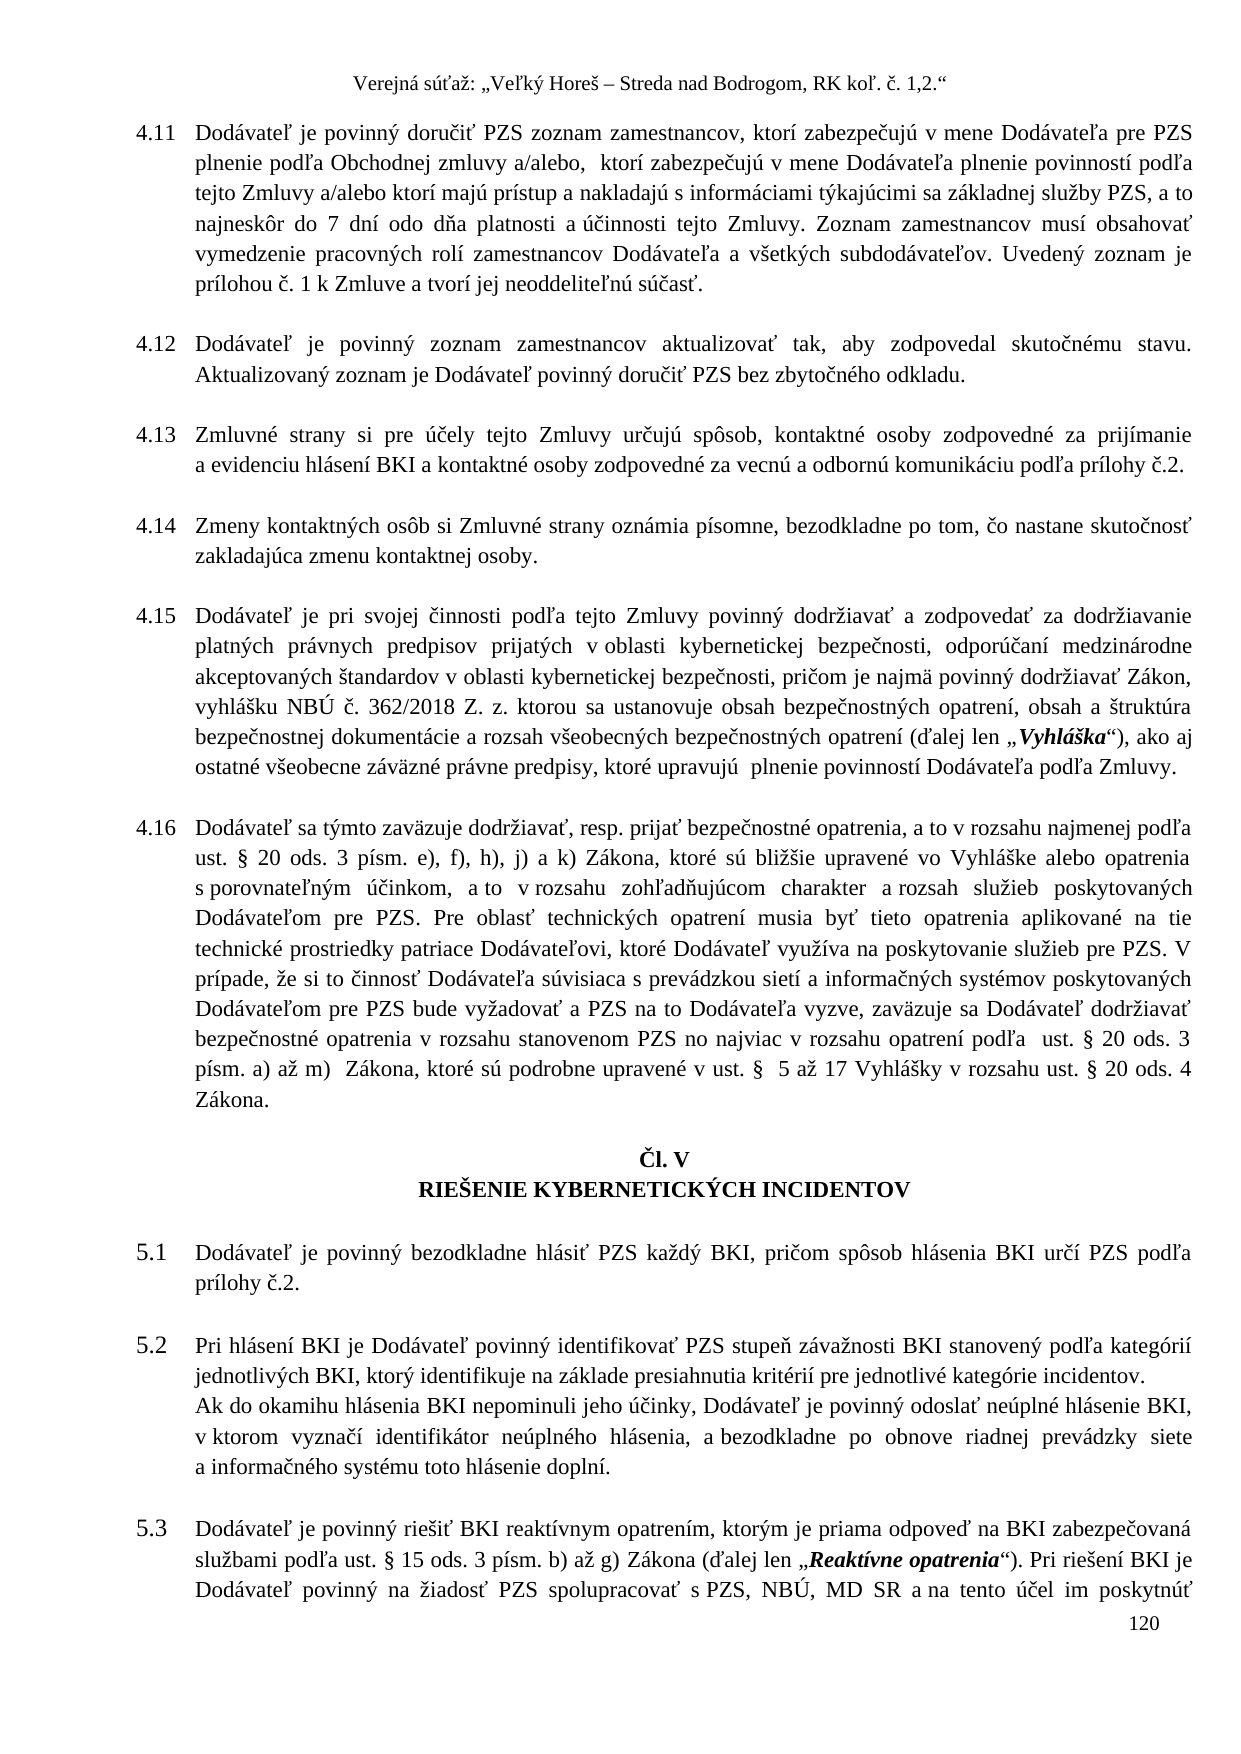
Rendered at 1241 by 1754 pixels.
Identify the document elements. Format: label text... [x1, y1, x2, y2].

list Dodávateľ sa týmto zaväzuje dodržiavať, resp. prijať bezpečnostné opatrenia, a to v rozsahu najmenej podľa ust. § 20 ods. 3 písm. e), f), h), j) a k) Zákona, ktoré sú bližšie upravené vo Vyhláške alebo opatrenia s porovnateľným účinkom, a to v rozsahu zohľadňujúcom charakter a rozsah služieb poskytovaných Dodávateľom pre PZS. Pre oblasť technických opatrení musia byť tieto opatrenia aplikované na tie technické prostriedky patriace Dodávateľovi, ktoré Dodávateľ využíva na poskytovanie služieb pre PZS. V prípade, že si to činnosť Dodávateľa súvisiaca s prevádzkou sietí a informačných systémov poskytovaných Dodávateľom pre PZS bude vyžadovať a PZS na to Dodávateľa vyzve, zaväzuje sa Dodávateľ dodržiavať bezpečnostné opatrenia v rozsahu stanovenom PZS no najviac v rozsahu opatrení podľa ust. § 20 ods. 3 písm. a) až m) Zákona, ktoré sú podrobne upravené v ust. § 5 až 17 Vyhlášky v rozsahu ust. § 20 ods. 4 Zákona. [136, 814, 1193, 1112]
list Zmeny kontaktných osôb si Zmluvné strany oznámia písomne, bezodkladne po tom, čo nastane skutočnosť zakladajúca zmenu kontaktnej osoby. [136, 512, 1193, 568]
list Pri hlásení BKI je Dodávateľ povinný identifikovať PZS stupeň závažnosti BKI stanovený podľa kategórií jednotlivých BKI, ktorý identifikuje na základe presiahnutia kritérií pre jednotlivé kategórie incidentov. [136, 1330, 1193, 1389]
list Zmluvné strany si pre účely tejto Zmluvy určujú spôsob, kontaktné osoby zodpovedné za prijímanie a evidenciu hlásení BKI a kontaktné osoby zodpovedné za vecnú a odbornú komunikáciu podľa prílohy č.2. [136, 421, 1193, 478]
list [136, 1513, 1193, 1602]
text RIEŠENIE KYBERNETICKÝCH INCIDENTOV [136, 1176, 1193, 1203]
text Ak do okamihu hlásenia BKI nepominuli jeho účinky, Dodávateľ je povinný odoslať neúplné hlásenie BKI, v ktorom vyznačí identifikátor neúplného hlásenia, a bezodkladne po obnove riadnej prevádzky siete a informačného systému toto hlásenie doplní. [195, 1392, 1193, 1479]
list Dodávateľ je povinný zoznam zamestnancov aktualizovať tak, aby zodpovedal skutočnému stavu. Aktualizovaný zoznam je Dodávateľ povinný doručiť PZS bez zbytočného odkladu. [136, 330, 1193, 387]
list Dodávateľ je pri svojej činnosti podľa tejto Zmluvy povinný dodržiavať a zodpovedať za dodržiavanie platných právnych predpisov prijatých v oblasti kybernetickej bezpečnosti, odporúčaní medzinárodne akceptovaných štandardov v oblasti kybernetickej bezpečnosti, pričom je najmä povinný dodržiavať Zákon, vyhlášku NBÚ č. 362/2018 Z. z. ktorou sa ustanovuje obsah bezpečnostných opatrení, obsah a štruktúra bezpečnostnej dokumentácie a rozsah všeobecných bezpečnostných opatrení (ďalej len „Vyhláška“), ako aj ostatné všeobecne záväzné právne predpisy, ktoré upravujú plnenie povinností Dodávateľa podľa Zmluvy. [136, 602, 1193, 780]
list Dodávateľ je povinný bezodkladne hlásiť PZS každý BKI, pričom spôsob hlásenia BKI určí PZS podľa prílohy č.2. [136, 1237, 1193, 1296]
list Dodávateľ je povinný doručiť PZS zoznam zamestnancov, ktorí zabezpečujú v mene Dodávateľa pre PZS plnenie podľa Obchodnej zmluvy a/alebo, ktorí zabezpečujú v mene Dodávateľa plnenie povinností podľa tejto Zmluvy a/alebo ktorí majú prístup a nakladajú s informáciami týkajúcimi sa základnej služby PZS, a to najneskôr do 7 dní odo dňa platnosti a účinnosti tejto Zmluvy. Zoznam zamestnancov musí obsahovať vymedzenie pracovných rolí zamestnancov Dodávateľa a všetkých subdodávateľov. Uvedený zoznam je prílohou č. 1 k Zmluve a tvorí jej neoddeliteľnú súčasť. [136, 119, 1193, 296]
text Čl. V [136, 1146, 1193, 1172]
